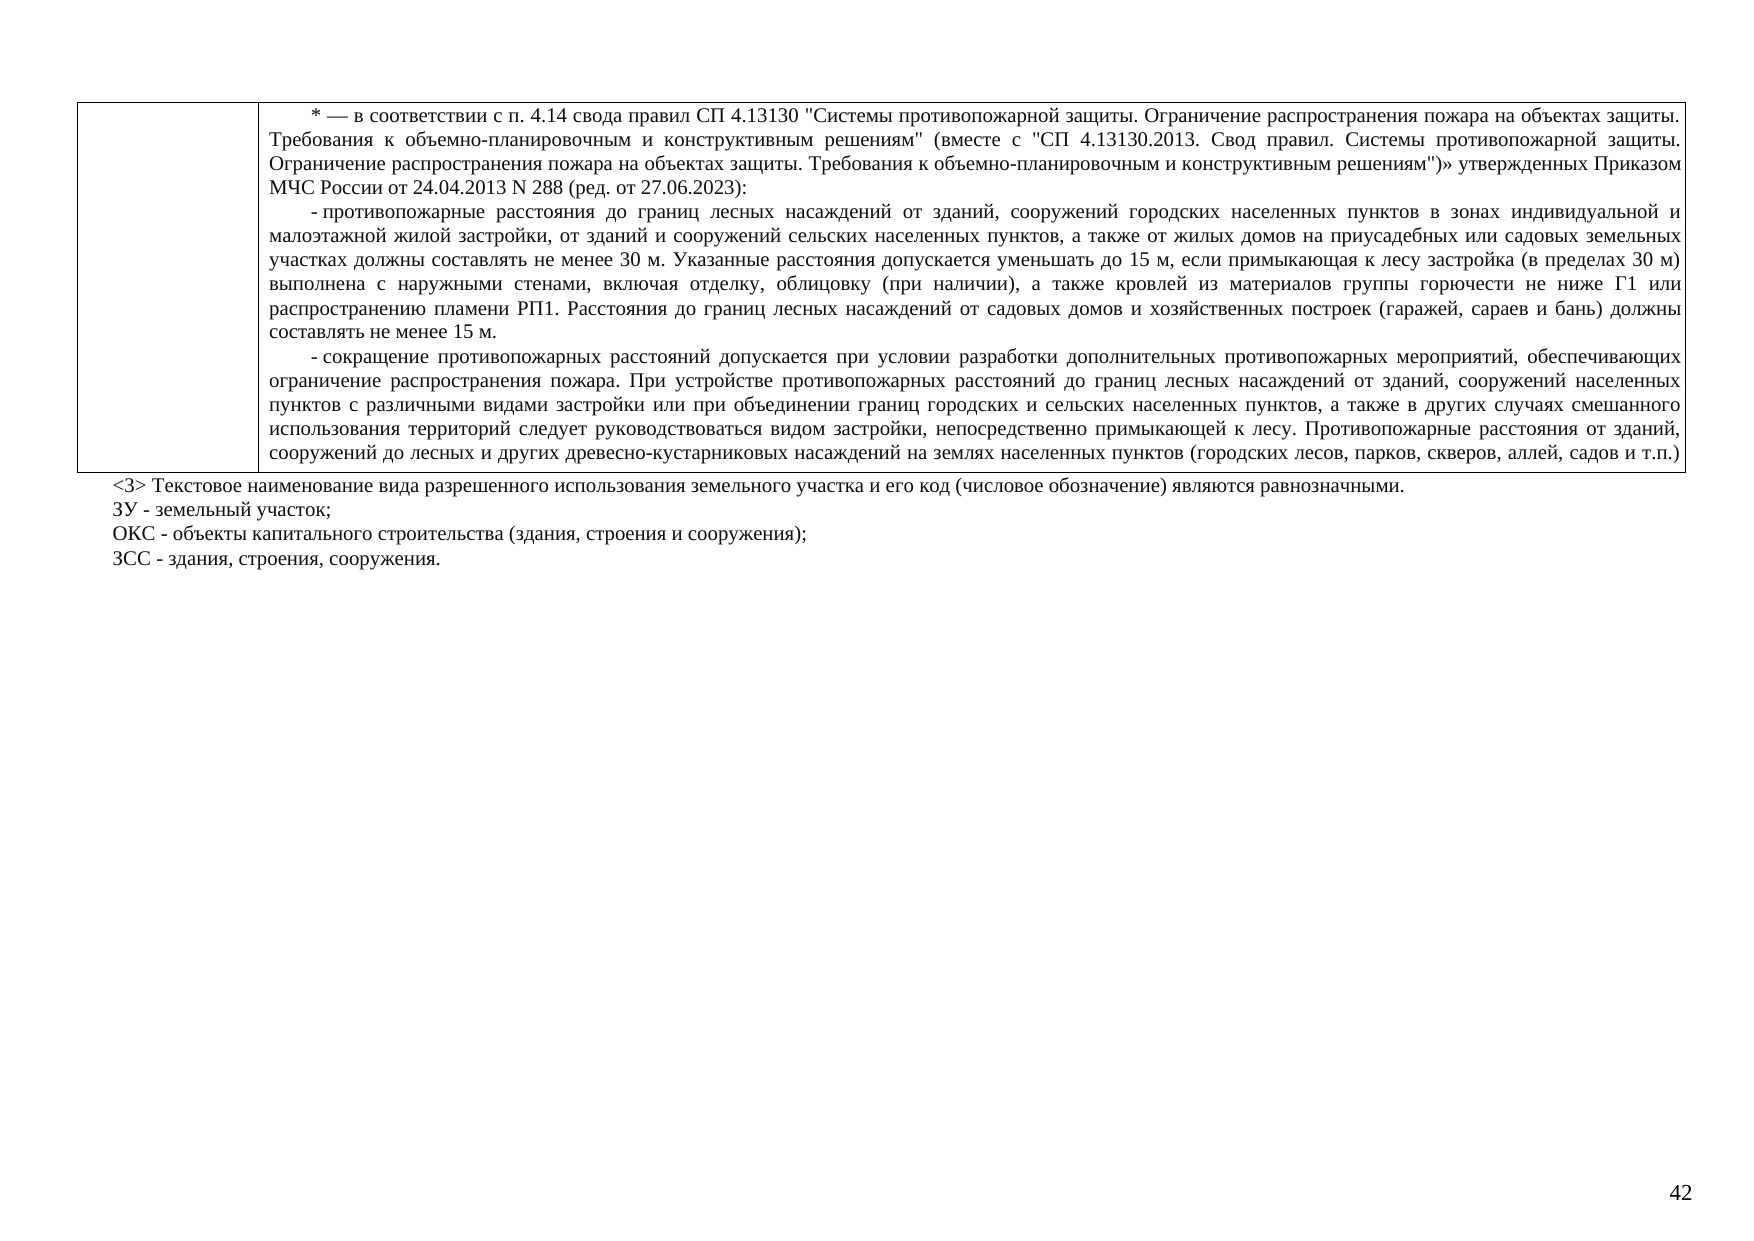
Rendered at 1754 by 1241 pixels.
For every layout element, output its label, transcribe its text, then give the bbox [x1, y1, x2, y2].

table_cell [78, 103, 258, 472]
table_cell * — в соответствии с п. 4.14 свода правил СП 4.13130 "Системы противопожарной защиты. Ограничение распространения пожара на объектах защиты. Требования к объемно-планировочным и конструктивным решениям" (вместе с "СП 4.13130.2013. Свод правил. Системы противопожарной защиты. Ограничение распространения пожара на объектах защиты. Требования к объемно-планировочным и конструктивным решениям")» утвержденных Приказом МЧС России от 24.04.2013 N 288 (ред. от 27.06.2023): - противопожарные расстояния до границ лесных насаждений от зданий, сооружений городских населенных пунктов в зонах индивидуальной и малоэтажной жилой застройки, от зданий и сооружений сельских населенных пунктов, а также от жилых домов на приусадебных или садовых земельных участках должны составлять не менее 30 м. Указанные расстояния допускается уменьшать до 15 м, если примыкающая к лесу застройка (в пределах 30 м) выполнена с наружными стенами, включая отделку, облицовку (при наличии), а также кровлей из материалов группы горючести не ниже Г1 или распространению пламени РП1. Расстояния до границ лесных насаждений от садовых домов и хозяйственных построек (гаражей, сараев и бань) должны составлять не менее 15 м. - сокращение противопожарных расстояний допускается при условии разработки дополнительных противопожарных мероприятий, обеспечивающих ограничение распространения пожара. При устройстве противопожарных расстояний до границ лесных насаждений от зданий, сооружений населенных пунктов с различными видами застройки или при объединении границ городских и сельских населенных пунктов, а также в других случаях смешанного использования территорий следует руководствоваться видом застройки, непосредственно примыкающей к лесу. Противопожарные расстояния от зданий, сооружений до лесных и других древесно-кустарниковых насаждений на землях населенных пунктов (городских лесов, парков, скверов, аллей, садов и т.п.) не нормируются. [259, 103, 1685, 472]
text ОКС - объекты капитального строительства (здания, строения и сооружения); [71, 521, 1690, 545]
text ЗСС - здания, строения, сооружения. [71, 545, 1690, 569]
text ЗУ - земельный участок; [71, 497, 1690, 521]
text <3> Текстовое наименование вида разрешенного использования земельного участка и его код (числовое обозначение) являются равнозначными. [71, 473, 1690, 497]
